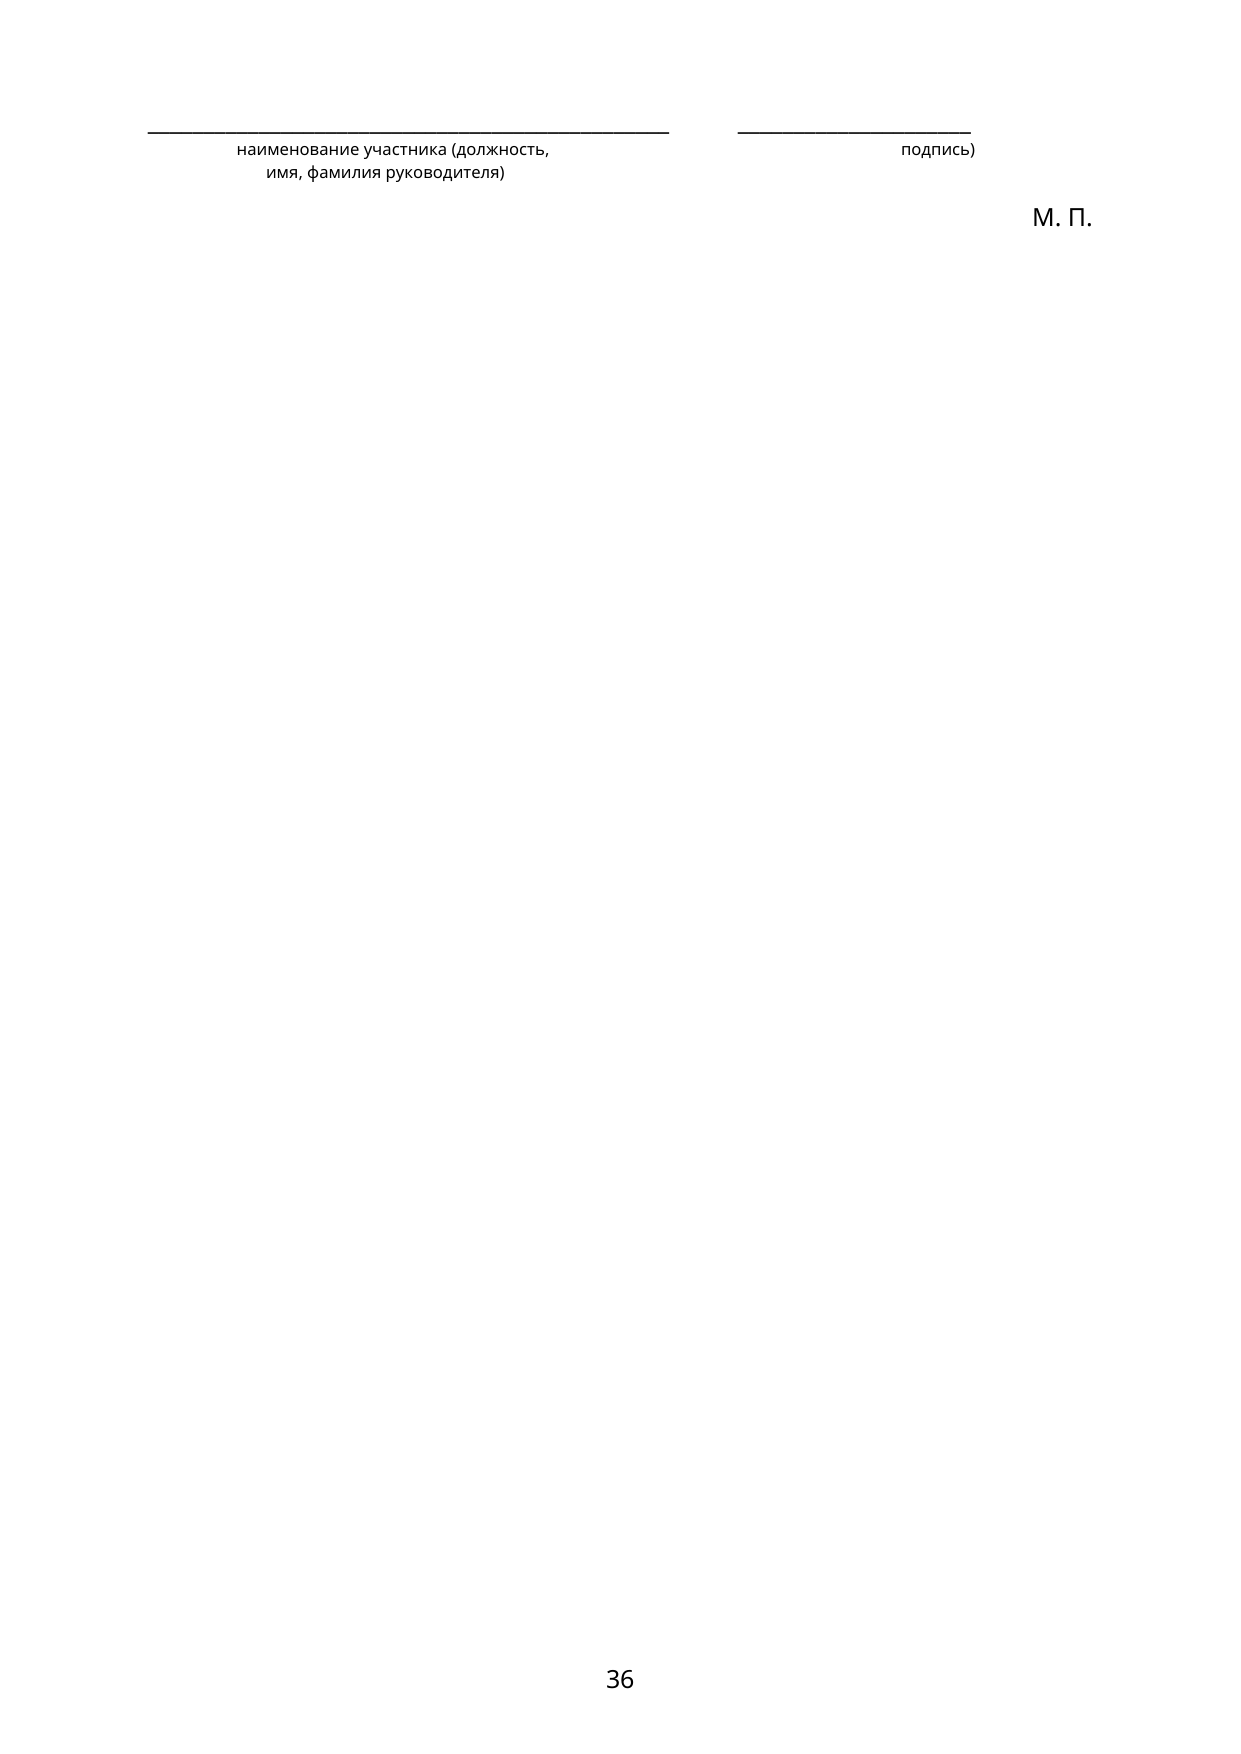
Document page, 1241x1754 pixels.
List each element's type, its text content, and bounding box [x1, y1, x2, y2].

text имя, фамилия руководителя) [266, 160, 1092, 183]
text наименование участника (должность, подпись) [236, 137, 1092, 160]
text _______________________________________________ _____________________ [148, 103, 1092, 137]
text М. П. [148, 199, 1092, 234]
